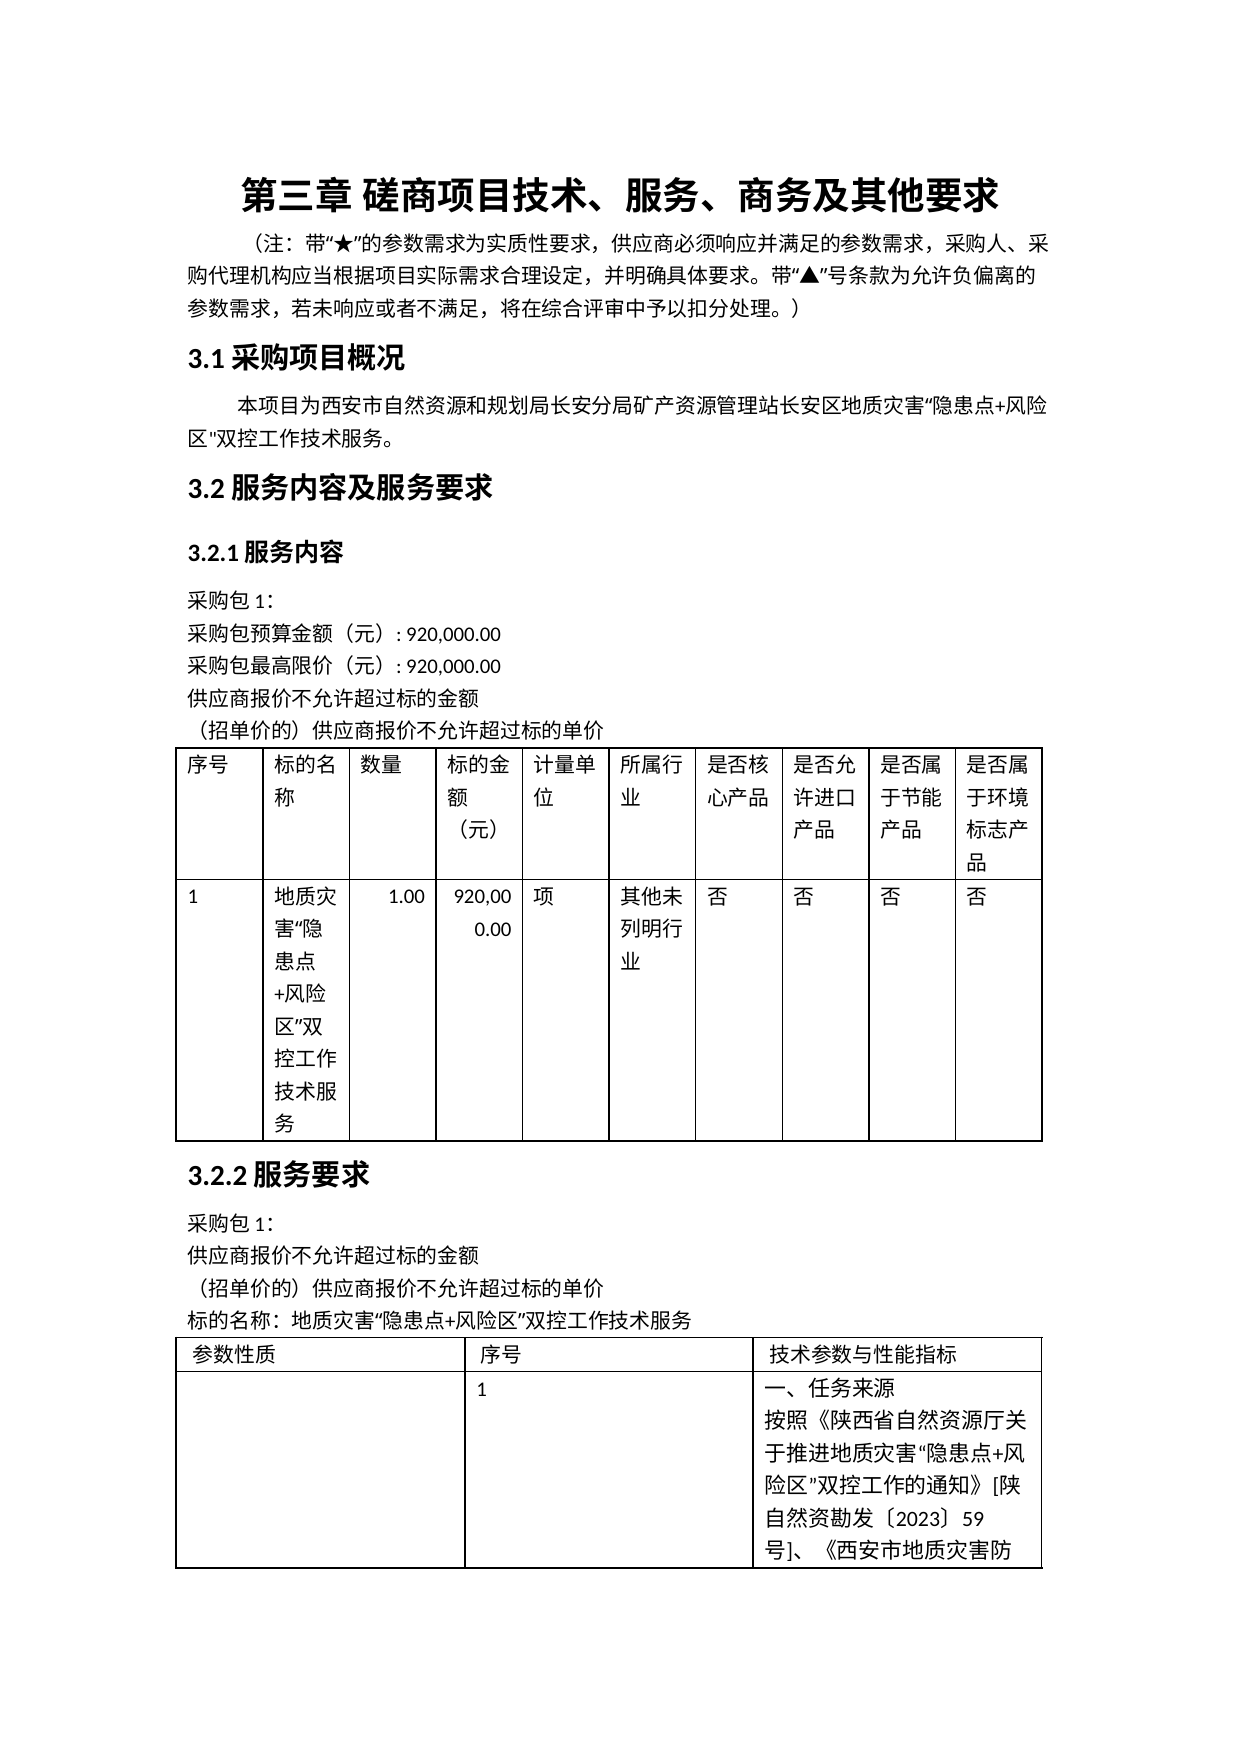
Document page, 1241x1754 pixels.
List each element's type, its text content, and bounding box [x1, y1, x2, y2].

table_cell 920,000.00 [437, 880, 522, 1140]
table_header 是否属于环境标志产品 [956, 749, 1041, 878]
table_header 序号 [177, 749, 262, 878]
text 采购包1： [187, 1207, 1053, 1239]
text 3.1采购项目概况 [187, 324, 1053, 389]
text 3.2服务内容及服务要求 [187, 454, 1053, 519]
table_cell 1 [466, 1372, 752, 1567]
text 标的名称：地质灾害“隐患点+风险区”双控工作技术服务 [187, 1304, 1053, 1337]
table_header 数量 [350, 749, 435, 878]
table_header 是否核心产品 [696, 749, 782, 878]
table_header 标的金额 （元） [437, 749, 522, 878]
text 3.2.2服务要求 [187, 1142, 1053, 1207]
table_cell 否 [956, 880, 1041, 1140]
table_header 是否允许进口产品 [783, 749, 868, 878]
table_cell 否 [870, 880, 955, 1140]
text （招单价的）供应商报价不允许超过标的单价 [187, 1272, 1053, 1304]
text 3.2.1服务内容 [187, 519, 1053, 584]
text 采购包预算金额（元）: 920,000.00 [187, 617, 1053, 649]
table_header 序号 [466, 1338, 752, 1371]
table_cell 其他未列明行业 [610, 880, 695, 1140]
table_cell [177, 1372, 464, 1567]
text 第三章 磋商项目技术、服务、商务及其他要求 [187, 162, 1053, 227]
table_header 技术参数与性能指标 [754, 1338, 1041, 1371]
table_cell 地质灾害“隐患点+风险区”双控工作技术服务 [264, 880, 349, 1140]
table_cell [754, 1372, 1041, 1567]
text 供应商报价不允许超过标的金额 [187, 682, 1053, 714]
text 供应商报价不允许超过标的金额 [187, 1239, 1053, 1272]
table_cell 否 [696, 880, 782, 1140]
table_header 所属行业 [610, 749, 695, 878]
table_header 是否属于节能产品 [870, 749, 955, 878]
table_header 标的名称 [264, 749, 349, 878]
text 本项目为西安市自然资源和规划局长安分局矿产资源管理站长安区地质灾害“隐患点+风险区"双控工作技术服务。 [187, 389, 1053, 454]
text （注：带“★”的参数需求为实质性要求，供应商必须响应并满足的参数需求，采购人、采购代理机构应当根据项目实际需求合理设定，并明确具体要求。带“▲”号条款为允许负偏离的参数需求，若未响应或者不满足，将在综合评审中予以扣分处理。） [187, 227, 1053, 324]
text 采购包最高限价（元）: 920,000.00 [187, 649, 1053, 682]
text （招单价的）供应商报价不允许超过标的单价 [187, 714, 1053, 747]
table_header 参数性质 [177, 1338, 464, 1371]
text 采购包1： [187, 584, 1053, 617]
table_cell 1 [177, 880, 262, 1140]
table_cell 项 [523, 880, 608, 1140]
table_header 计量单位 [523, 749, 608, 878]
table_cell 1.00 [350, 880, 435, 1140]
table_cell 否 [783, 880, 868, 1140]
